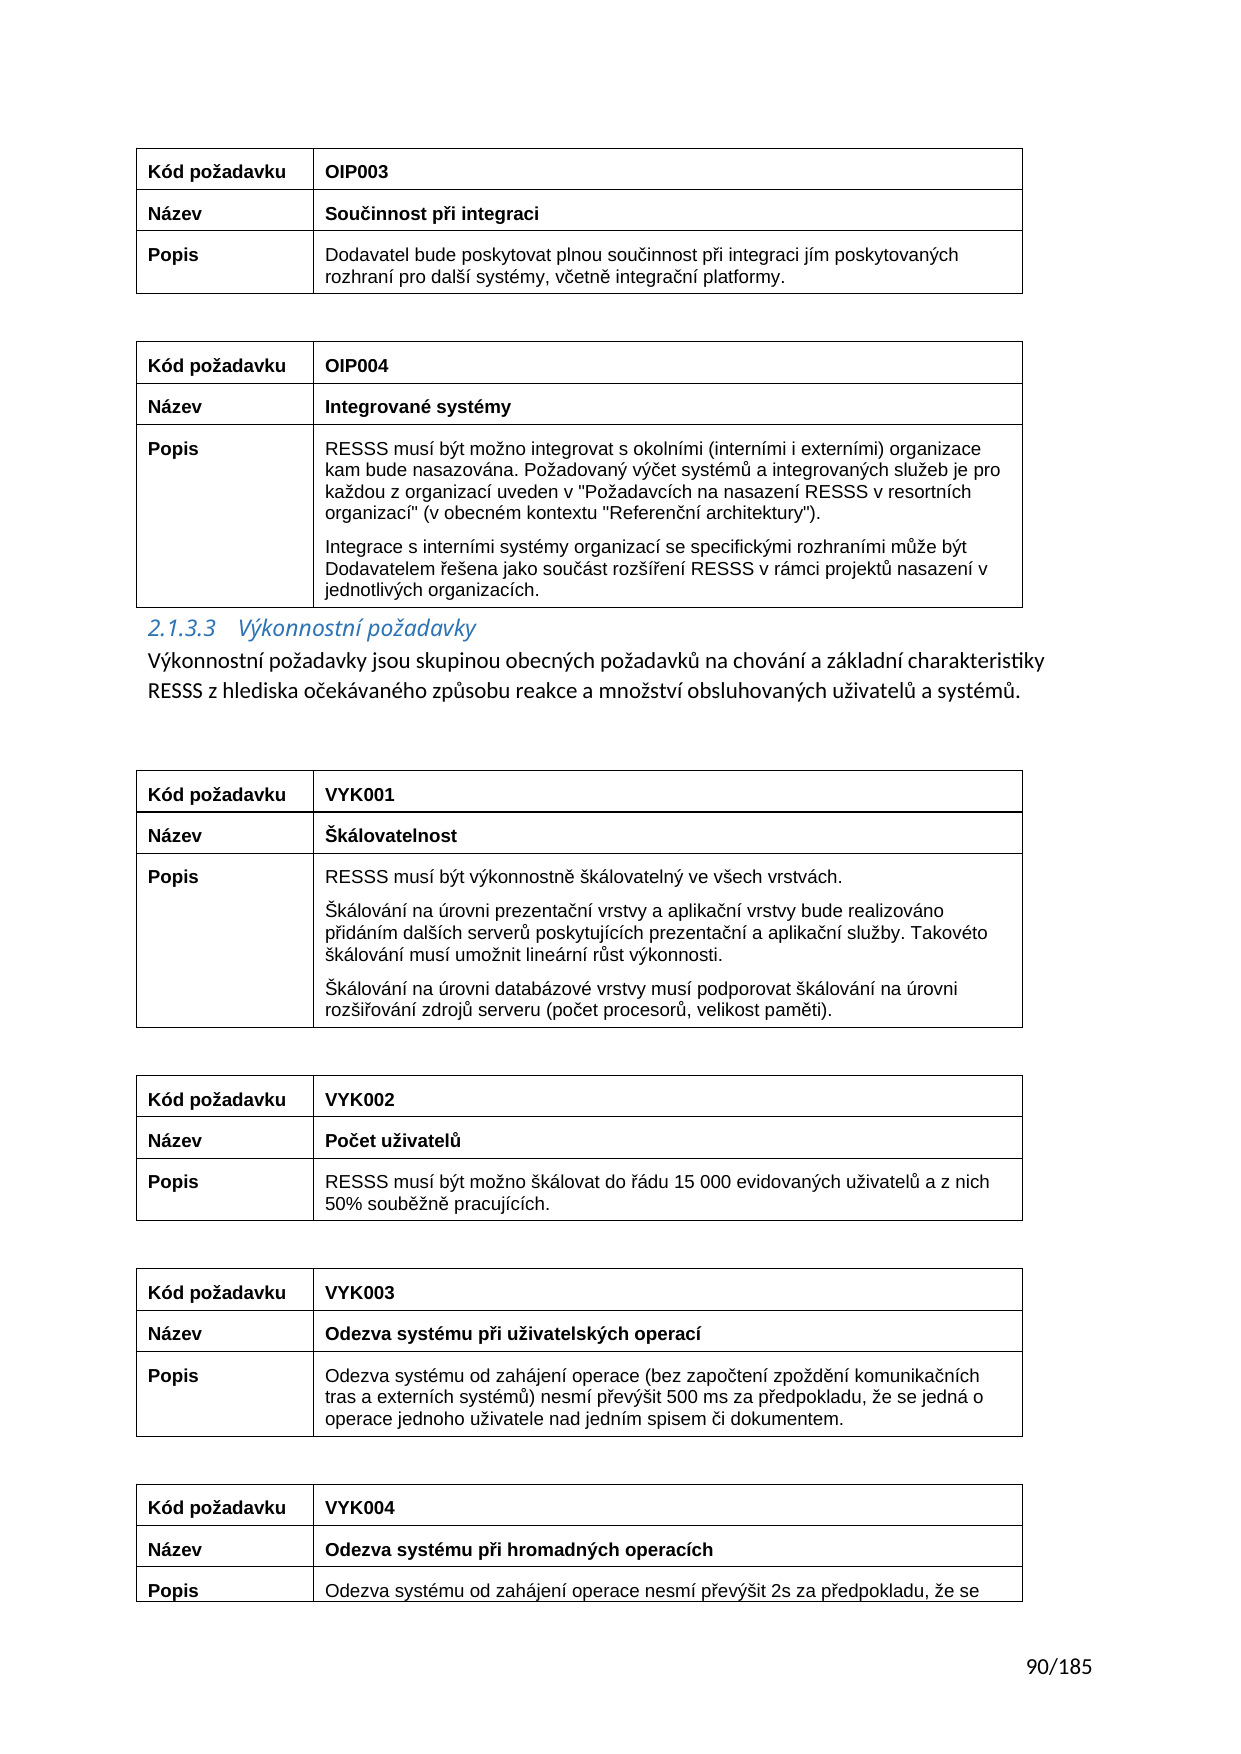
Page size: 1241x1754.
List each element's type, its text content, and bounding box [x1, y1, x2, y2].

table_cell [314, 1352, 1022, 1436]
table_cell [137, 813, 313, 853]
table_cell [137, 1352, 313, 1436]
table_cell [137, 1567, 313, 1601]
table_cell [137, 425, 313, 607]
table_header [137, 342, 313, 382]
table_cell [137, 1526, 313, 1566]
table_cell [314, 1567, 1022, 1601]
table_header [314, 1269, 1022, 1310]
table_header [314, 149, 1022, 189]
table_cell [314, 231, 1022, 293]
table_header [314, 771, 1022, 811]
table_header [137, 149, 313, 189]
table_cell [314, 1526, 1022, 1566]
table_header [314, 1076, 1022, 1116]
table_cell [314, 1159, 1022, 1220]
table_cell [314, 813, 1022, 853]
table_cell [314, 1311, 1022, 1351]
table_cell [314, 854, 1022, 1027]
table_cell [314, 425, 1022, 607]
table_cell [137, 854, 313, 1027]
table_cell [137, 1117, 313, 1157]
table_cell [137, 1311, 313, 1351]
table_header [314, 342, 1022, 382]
subtitle Výkonnostní požadavky [148, 612, 1093, 643]
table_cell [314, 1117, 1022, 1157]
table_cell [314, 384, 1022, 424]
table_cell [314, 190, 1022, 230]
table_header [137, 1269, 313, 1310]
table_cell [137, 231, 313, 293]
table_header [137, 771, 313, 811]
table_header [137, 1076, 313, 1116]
text Výkonnostní požadavky jsou skupinou obecných požadavků na chování a základní charakteristiky RESSS z hlediska očekávaného způsobu reakce a množství obsluhovaných uživatelů a systémů. [148, 646, 1093, 704]
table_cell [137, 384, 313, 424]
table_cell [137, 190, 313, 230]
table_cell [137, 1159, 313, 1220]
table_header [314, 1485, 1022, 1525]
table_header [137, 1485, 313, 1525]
